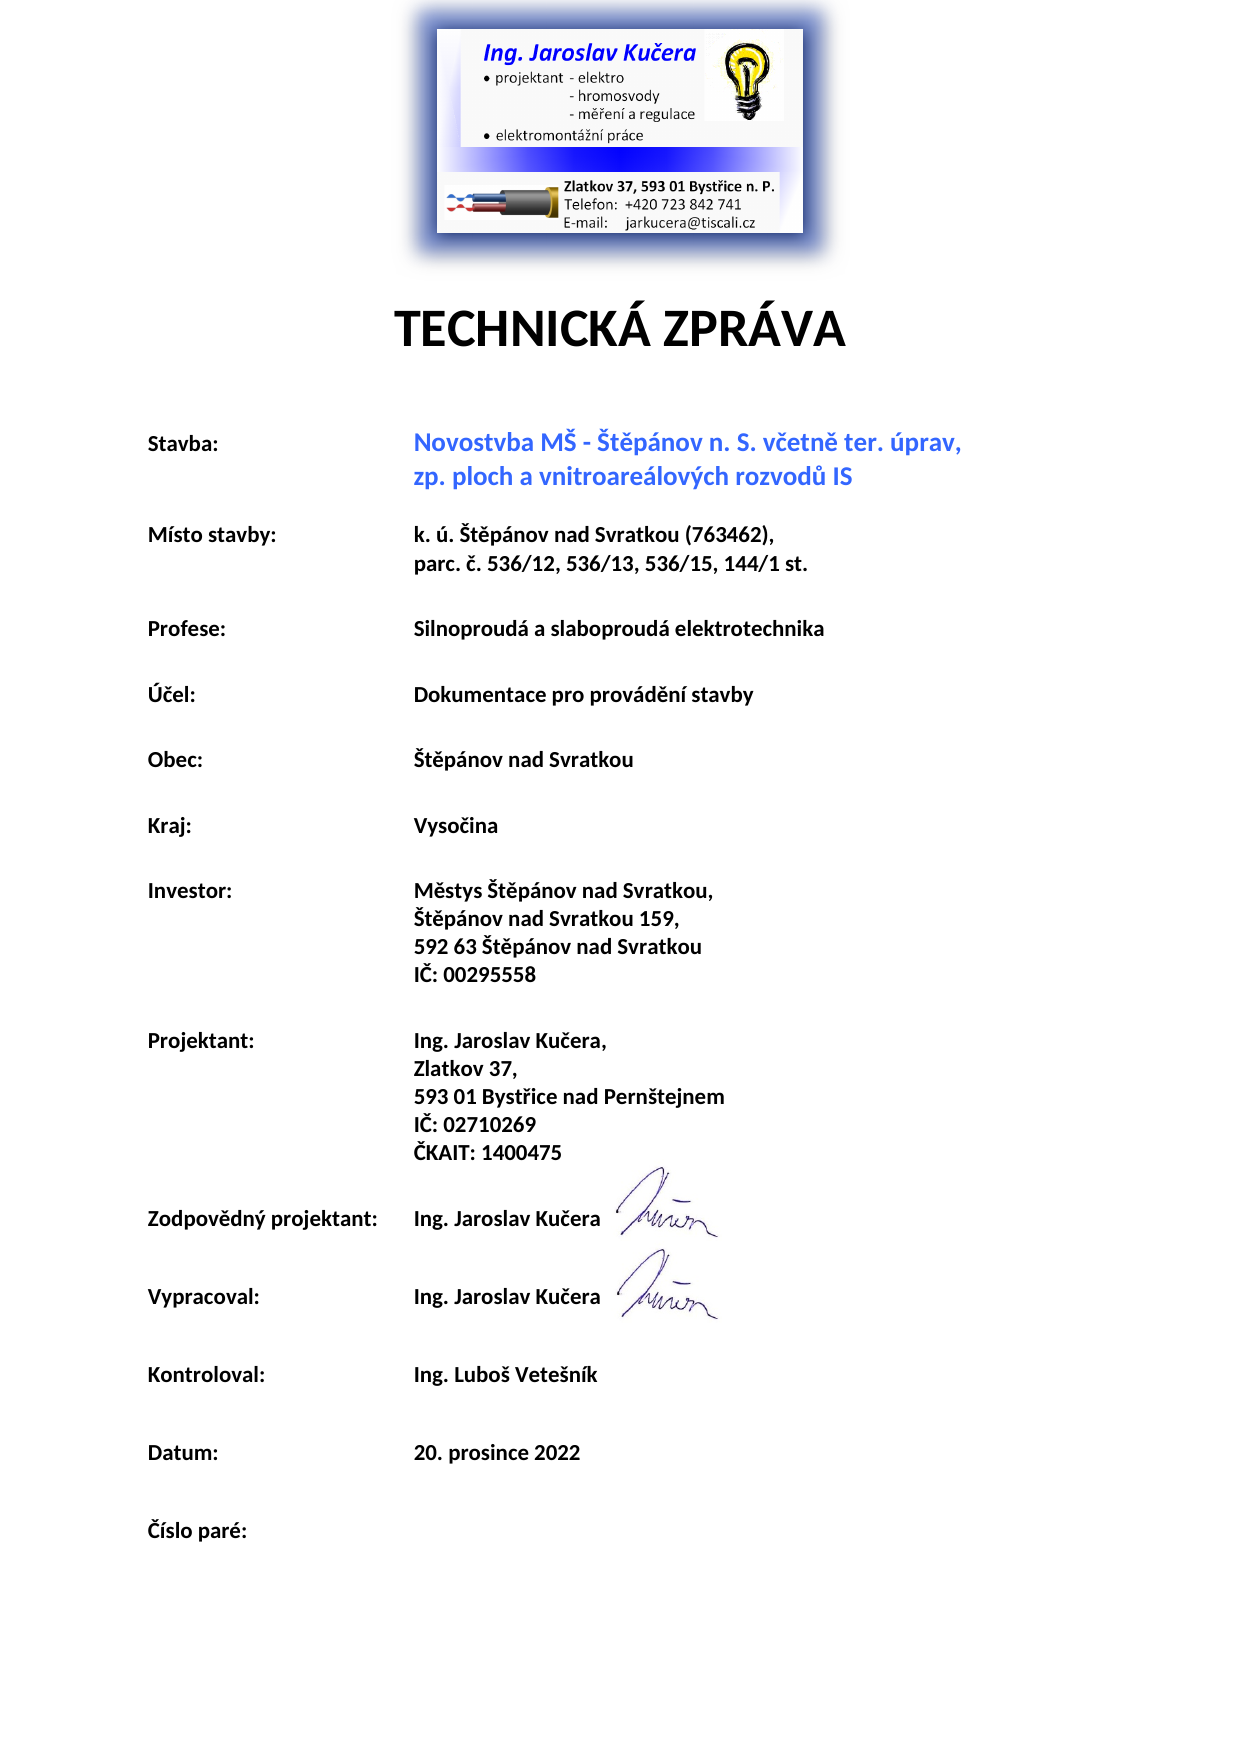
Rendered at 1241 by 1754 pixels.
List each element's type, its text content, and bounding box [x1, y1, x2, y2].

text IČ: 00295558 [148, 960, 1092, 988]
text Profese: Silnoproudá a slaboproudá elektrotechnika [148, 614, 1152, 642]
text Obec: Štěpánov nad Svratkou [148, 745, 1152, 773]
text IČ: 02710269 [148, 1110, 1092, 1138]
text Číslo paré: [148, 1516, 1092, 1544]
picture [437, 29, 803, 233]
text Kraj: Vysočina [148, 811, 1092, 839]
text Projektant: Ing. Jaroslav Kučera, [148, 1026, 1092, 1054]
text Štěpánov nad Svratkou 159, [148, 904, 1092, 932]
text 593 01 Bystřice nad Pernštejnem [148, 1082, 1092, 1110]
text Zodpovědný projektant: Ing. Jaroslav Kučera [148, 1204, 1092, 1232]
text Kontroloval: Ing. Luboš Vetešník [148, 1360, 1092, 1388]
text Vypracoval: Ing. Jaroslav Kučera [148, 1282, 1092, 1310]
text Investor: Městys Štěpánov nad Svratkou, [148, 876, 1092, 904]
text Účel: Dokumentace pro provádění stavby [148, 680, 1152, 708]
text ČKAIT: 1400475 [148, 1138, 1092, 1166]
text parc. č. 536/12, 536/13, 536/15, 144/1 st. [148, 549, 1152, 577]
text zp. ploch a vnitroareálových rozvodů IS [148, 459, 1152, 492]
picture [611, 1232, 722, 1282]
text Stavba: Novostvba MŠ - Štěpánov n. S. včetně ter. úprav, [148, 426, 1152, 459]
picture [611, 1310, 722, 1323]
picture [611, 1166, 722, 1204]
text 592 63 Štěpánov nad Svratkou [148, 932, 1092, 960]
text Zlatkov 37, [148, 1054, 1093, 1082]
text TECHNICKÁ ZPRÁVA [148, 293, 1092, 359]
text Místo stavby: k. ú. Štěpánov nad Svratkou (763462), [148, 521, 1152, 549]
text Datum: 20. prosince 2022 [148, 1438, 1092, 1466]
